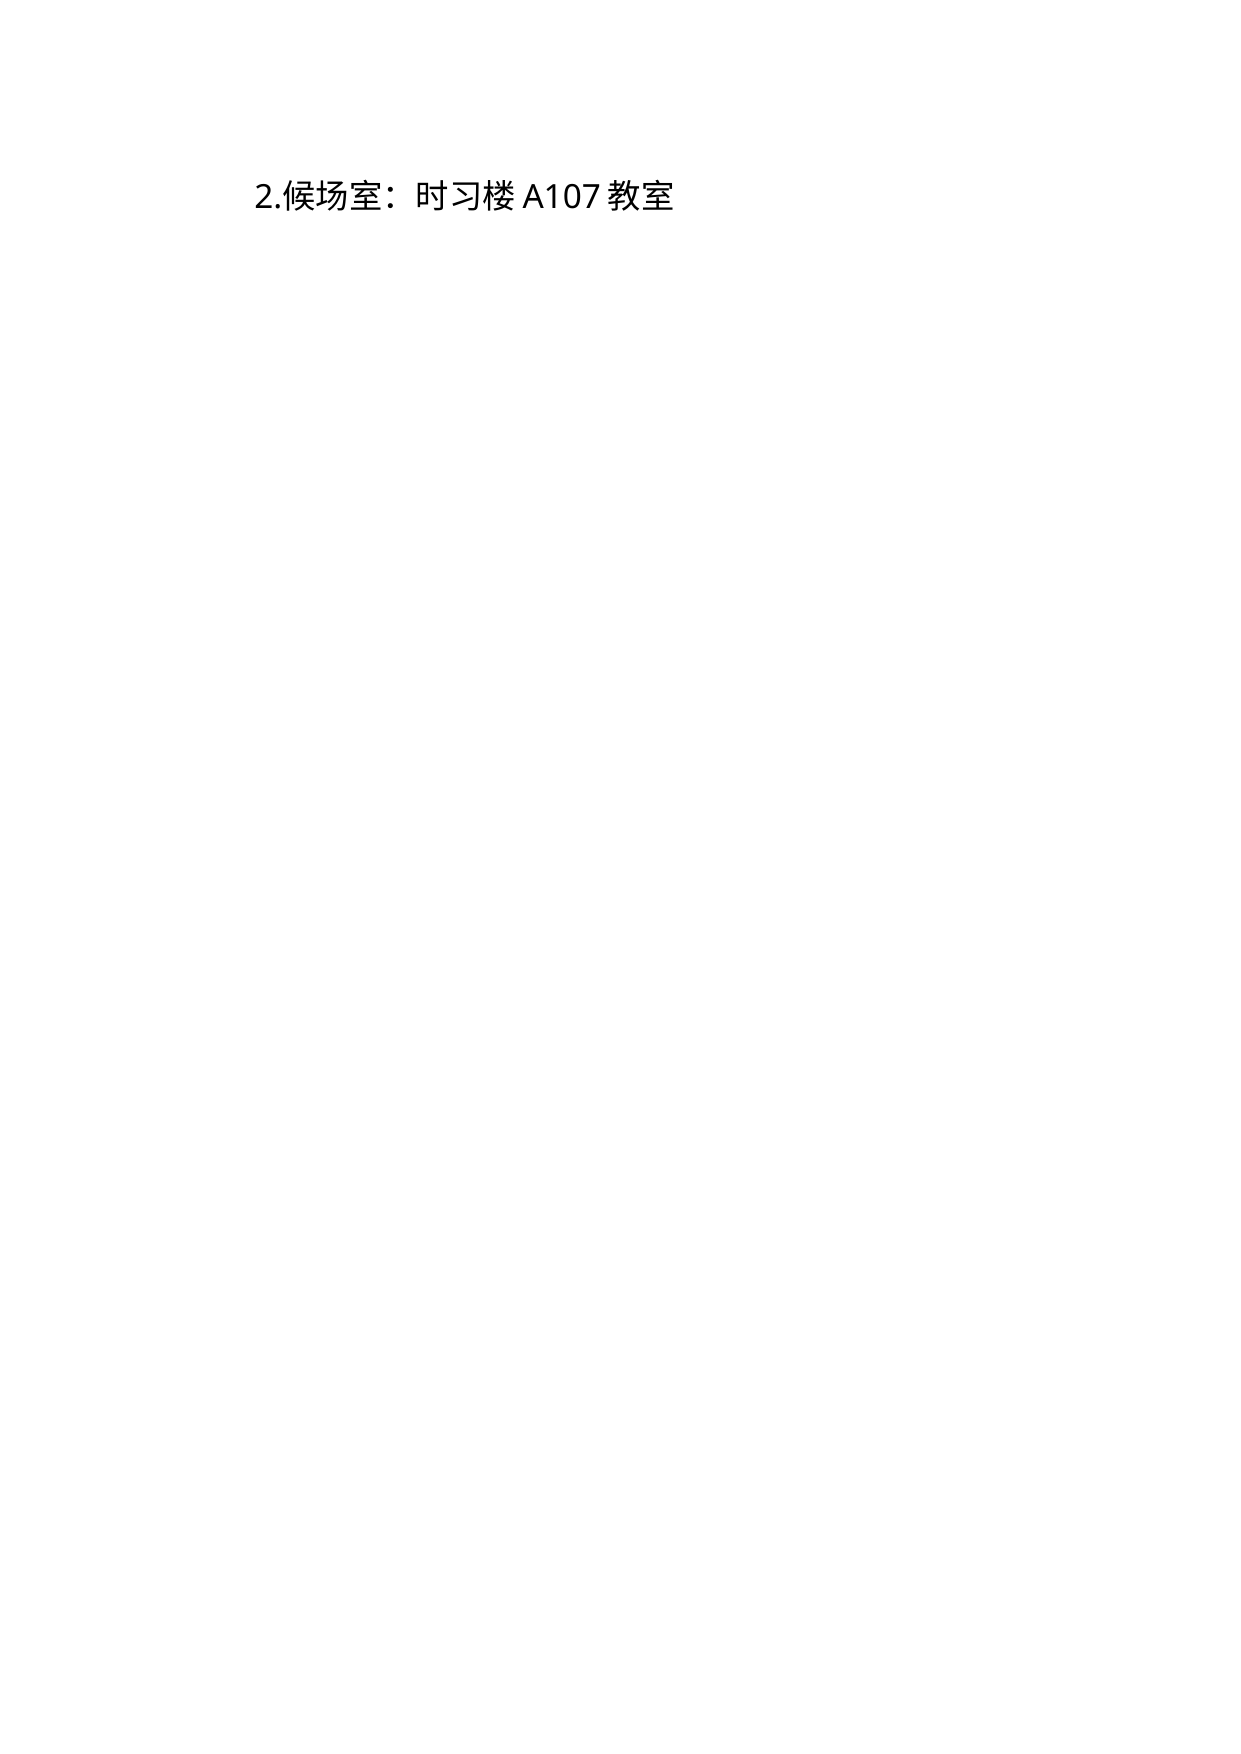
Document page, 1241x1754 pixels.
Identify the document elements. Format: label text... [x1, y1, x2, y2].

text 2.候场室：时习楼A107教室 [187, 162, 1053, 227]
